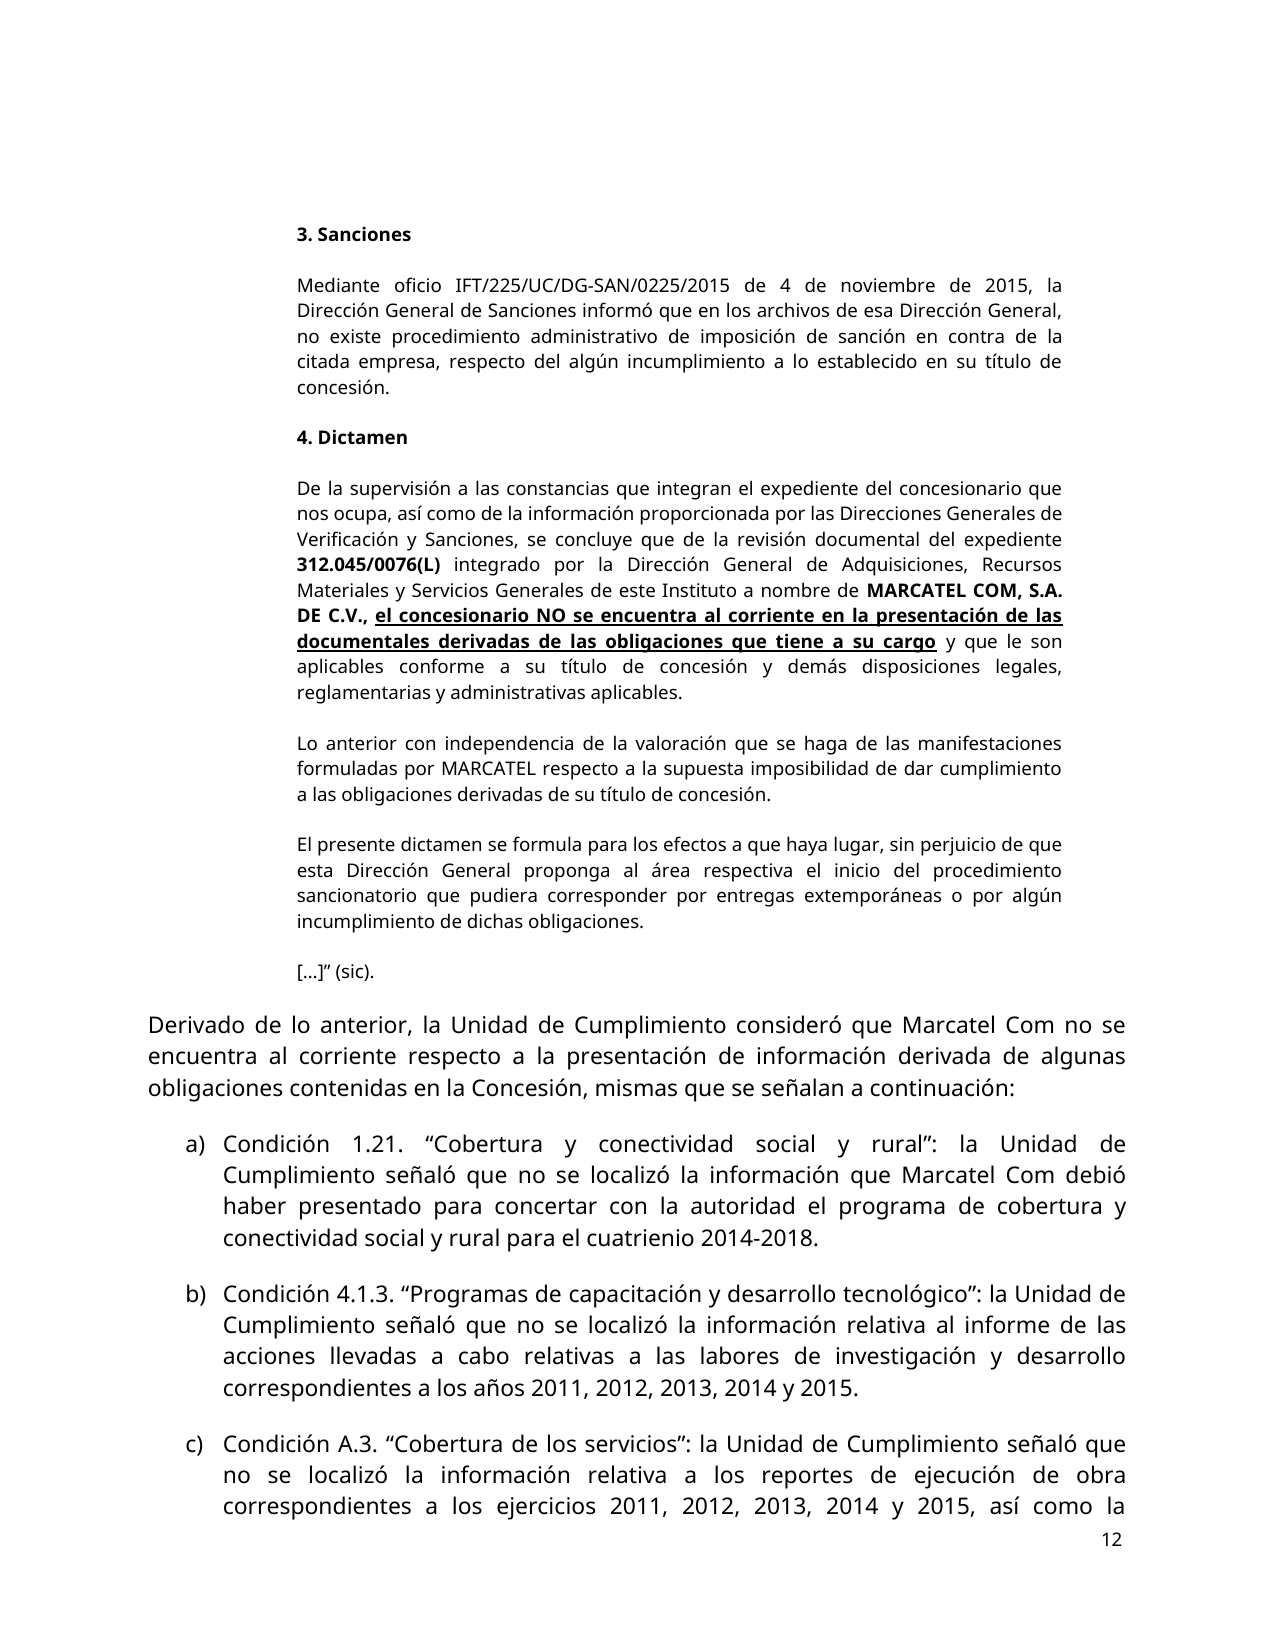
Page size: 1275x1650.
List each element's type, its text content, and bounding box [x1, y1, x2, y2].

list Condición 1.21. “Cobertura y conectividad social y rural”: la Unidad de Cumplimiento señaló que no se localizó la información que Marcatel Com debió haber presentado para concertar con la autoridad el programa de cobertura y conectividad social y rural para el cuatrienio 2014-2018. [185, 1128, 1127, 1253]
text El presente dictamen se formula para los efectos a que haya lugar, sin perjuicio de que esta Dirección General proponga al área respectiva el inicio del procedimiento sancionatorio que pudiera corresponder por entregas extemporáneas o por algún incumplimiento de dichas obligaciones. [297, 831, 1063, 933]
text […]” (sic). [297, 958, 1063, 984]
text Lo anterior con independencia de la valoración que se haga de las manifestaciones formuladas por MARCATEL respecto a la supuesta imposibilidad de dar cumplimiento a las obligaciones derivadas de su título de concesión. [297, 730, 1063, 806]
text Derivado de lo anterior, la Unidad de Cumplimiento consideró que Marcatel Com no se encuentra al corriente respecto a la presentación de información derivada de algunas obligaciones contenidas en la Concesión, mismas que se señalan a continuación: [148, 1009, 1127, 1103]
text Mediante oficio IFT/225/UC/DG-SAN/0225/2015 de 4 de noviembre de 2015, la Dirección General de Sanciones informó que en los archivos de esa Dirección General, no existe procedimiento administrativo de imposición de sanción en contra de la citada empresa, respecto del algún incumplimiento a lo establecido en su título de concesión. [297, 272, 1063, 400]
text De la supervisión a las constancias que integran el expediente del concesionario que nos ocupa, así como de la información proporcionada por las Direcciones Generales de Verificación y Sanciones, se concluye que de la revisión documental del expediente 312.045/0076(L) integrado por la Dirección General de Adquisiciones, Recursos Materiales y Servicios Generales de este Instituto a nombre de MARCATEL COM, S.A. DE C.V., el concesionario NO se encuentra al corriente en la presentación de las documentales derivadas de las obligaciones que tiene a su cargo y que le son aplicables conforme a su título de concesión y demás disposiciones legales, reglamentarias y administrativas aplicables. [297, 475, 1063, 705]
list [185, 1428, 1127, 1522]
list Condición 4.1.3. “Programas de capacitación y desarrollo tecnológico”: la Unidad de Cumplimiento señaló que no se localizó la información relativa al informe de las acciones llevadas a cabo relativas a las labores de investigación y desarrollo correspondientes a los años 2011, 2012, 2013, 2014 y 2015. [185, 1278, 1127, 1403]
text 3. Sanciones [297, 222, 1063, 247]
text 4. Dictamen [297, 425, 1063, 450]
